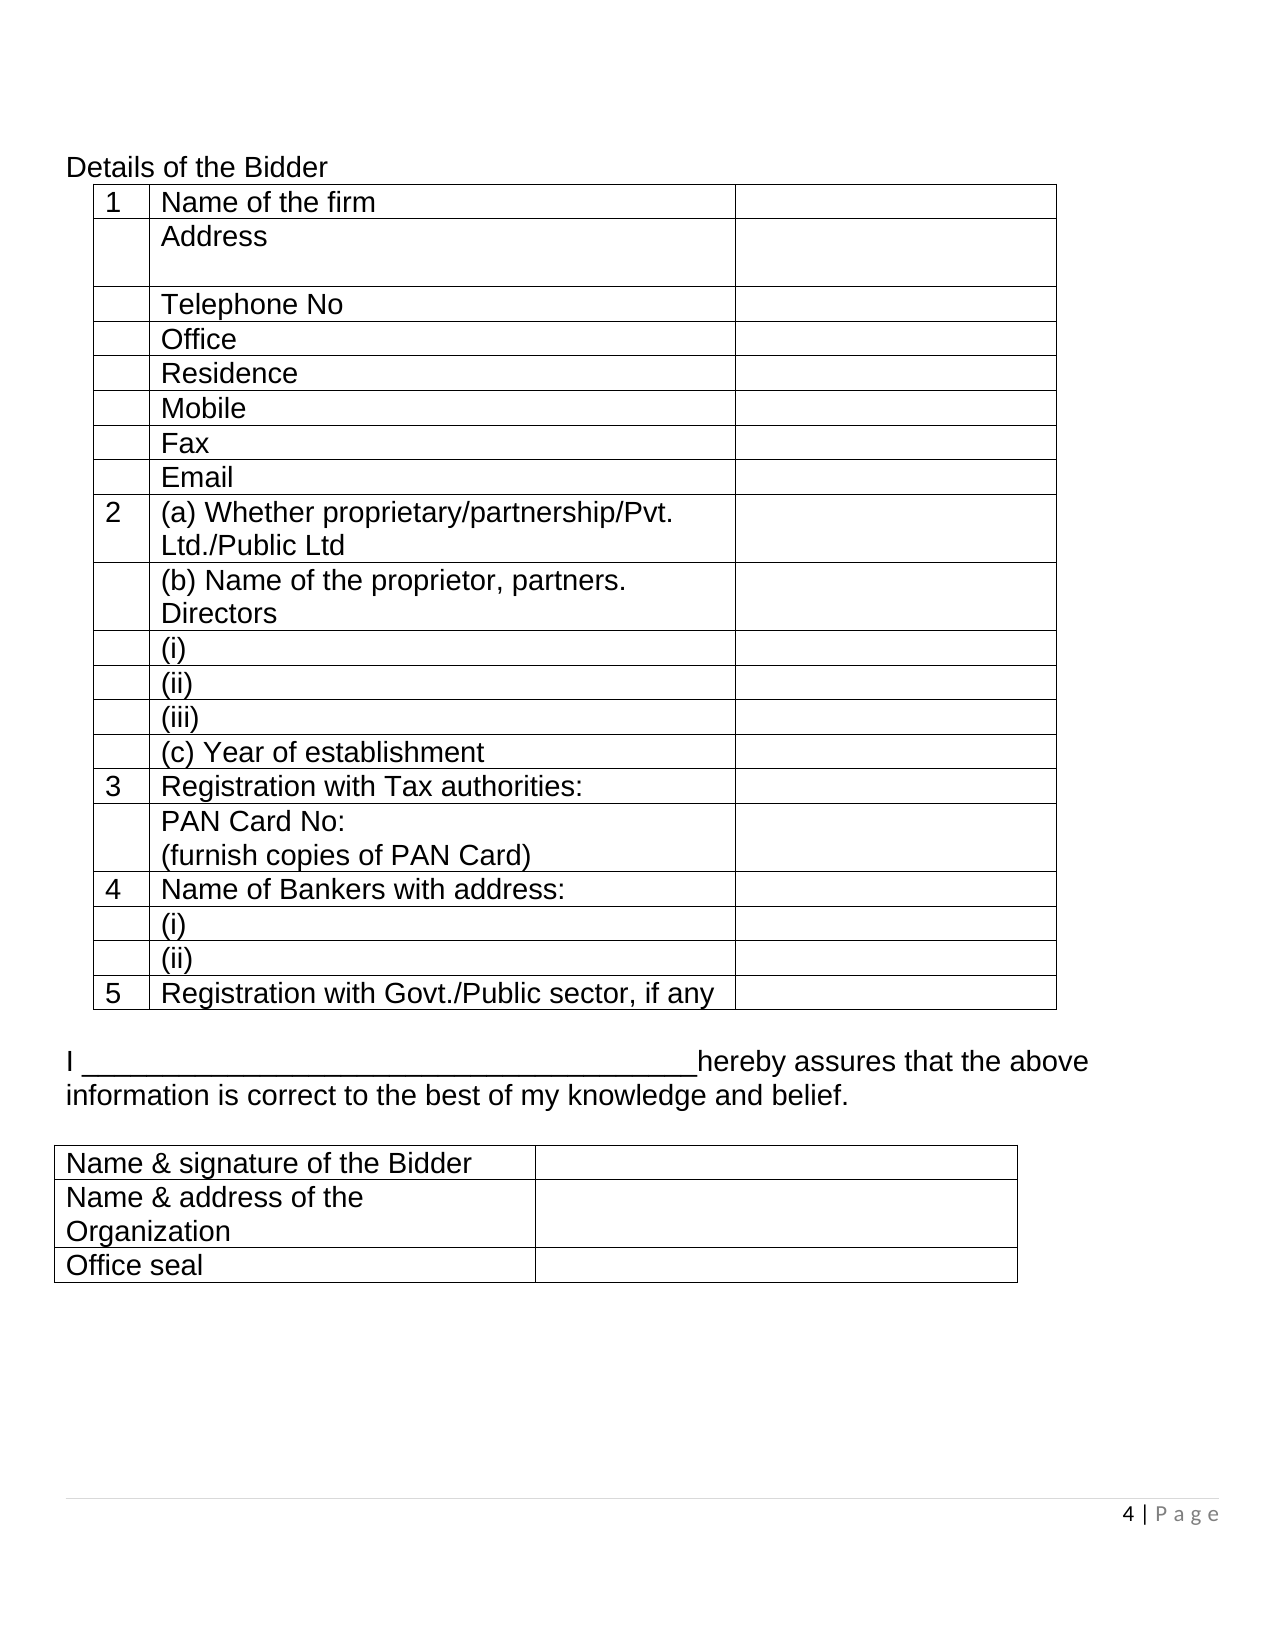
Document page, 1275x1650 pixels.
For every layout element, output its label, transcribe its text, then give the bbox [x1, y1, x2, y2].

table_cell Residence [150, 356, 735, 390]
table_cell Email [150, 460, 735, 494]
table_cell [536, 1180, 1017, 1247]
table_cell [94, 700, 149, 734]
table_cell [94, 287, 149, 321]
table_cell Registration with Govt./Public sector, if any [150, 976, 735, 1009]
table_cell Mobile [150, 391, 735, 424]
table_cell 3 [94, 769, 149, 803]
table_cell (i) [150, 907, 735, 940]
table_cell [736, 322, 1056, 355]
table_cell [536, 1248, 1017, 1282]
table_cell [94, 460, 149, 494]
table_cell [736, 907, 1056, 940]
table_cell [736, 287, 1056, 321]
table_cell (a) Whether proprietary/partnership/Pvt. Ltd./Public Ltd [150, 495, 735, 562]
table_cell [94, 941, 149, 975]
table_cell [736, 976, 1056, 1009]
table_cell (c) Year of establishment [150, 735, 735, 768]
table_header [536, 1146, 1017, 1179]
table_header [736, 185, 1056, 218]
table_cell [94, 563, 149, 630]
table_cell [736, 941, 1056, 975]
text Details of the Bidder [66, 150, 1219, 183]
table_cell [736, 356, 1056, 390]
table_cell [94, 735, 149, 768]
table_cell [736, 769, 1056, 803]
table_header Name of the firm [150, 185, 735, 218]
table_cell [94, 907, 149, 940]
table_header Name & signature of the Bidder [55, 1146, 535, 1179]
table_header 1 [94, 185, 149, 218]
table_cell [736, 563, 1056, 630]
table_cell (b) Name of the proprietor, partners. Directors [150, 563, 735, 630]
table_cell [736, 631, 1056, 664]
table_cell [94, 219, 149, 286]
table_cell Fax [150, 426, 735, 459]
table_cell Office [150, 322, 735, 355]
table_cell Name & address of the Organization [55, 1180, 535, 1247]
table_cell [736, 219, 1056, 286]
table_cell Name of Bankers with address: [150, 872, 735, 906]
table_cell [736, 391, 1056, 424]
table_cell 4 [94, 872, 149, 906]
table_cell [94, 666, 149, 699]
table_cell [736, 426, 1056, 459]
table_cell PAN Card No: (furnish copies of PAN Card) [150, 804, 735, 871]
table_cell Address [150, 219, 735, 286]
table_cell [736, 495, 1056, 562]
table_cell Telephone No [150, 287, 735, 321]
table_cell [94, 391, 149, 424]
table_cell (i) [150, 631, 735, 664]
table_cell [94, 631, 149, 664]
table_cell [94, 356, 149, 390]
table_cell (ii) [150, 941, 735, 975]
table_cell [736, 666, 1056, 699]
table_cell (iii) [150, 700, 735, 734]
table_cell [736, 735, 1056, 768]
table_cell 5 [94, 976, 149, 1009]
text I ______________________________________hereby assures that the above information is correct to the best of my knowledge and belief. [66, 1044, 1219, 1111]
table_cell [94, 426, 149, 459]
table_cell [94, 322, 149, 355]
table_cell [94, 804, 149, 871]
table_cell [736, 804, 1056, 871]
table_cell [736, 872, 1056, 906]
table_cell (ii) [150, 666, 735, 699]
table_cell [736, 460, 1056, 494]
table_cell Registration with Tax authorities: [150, 769, 735, 803]
table_cell 2 [94, 495, 149, 562]
table_cell Office seal [55, 1248, 535, 1282]
table_cell [736, 700, 1056, 734]
